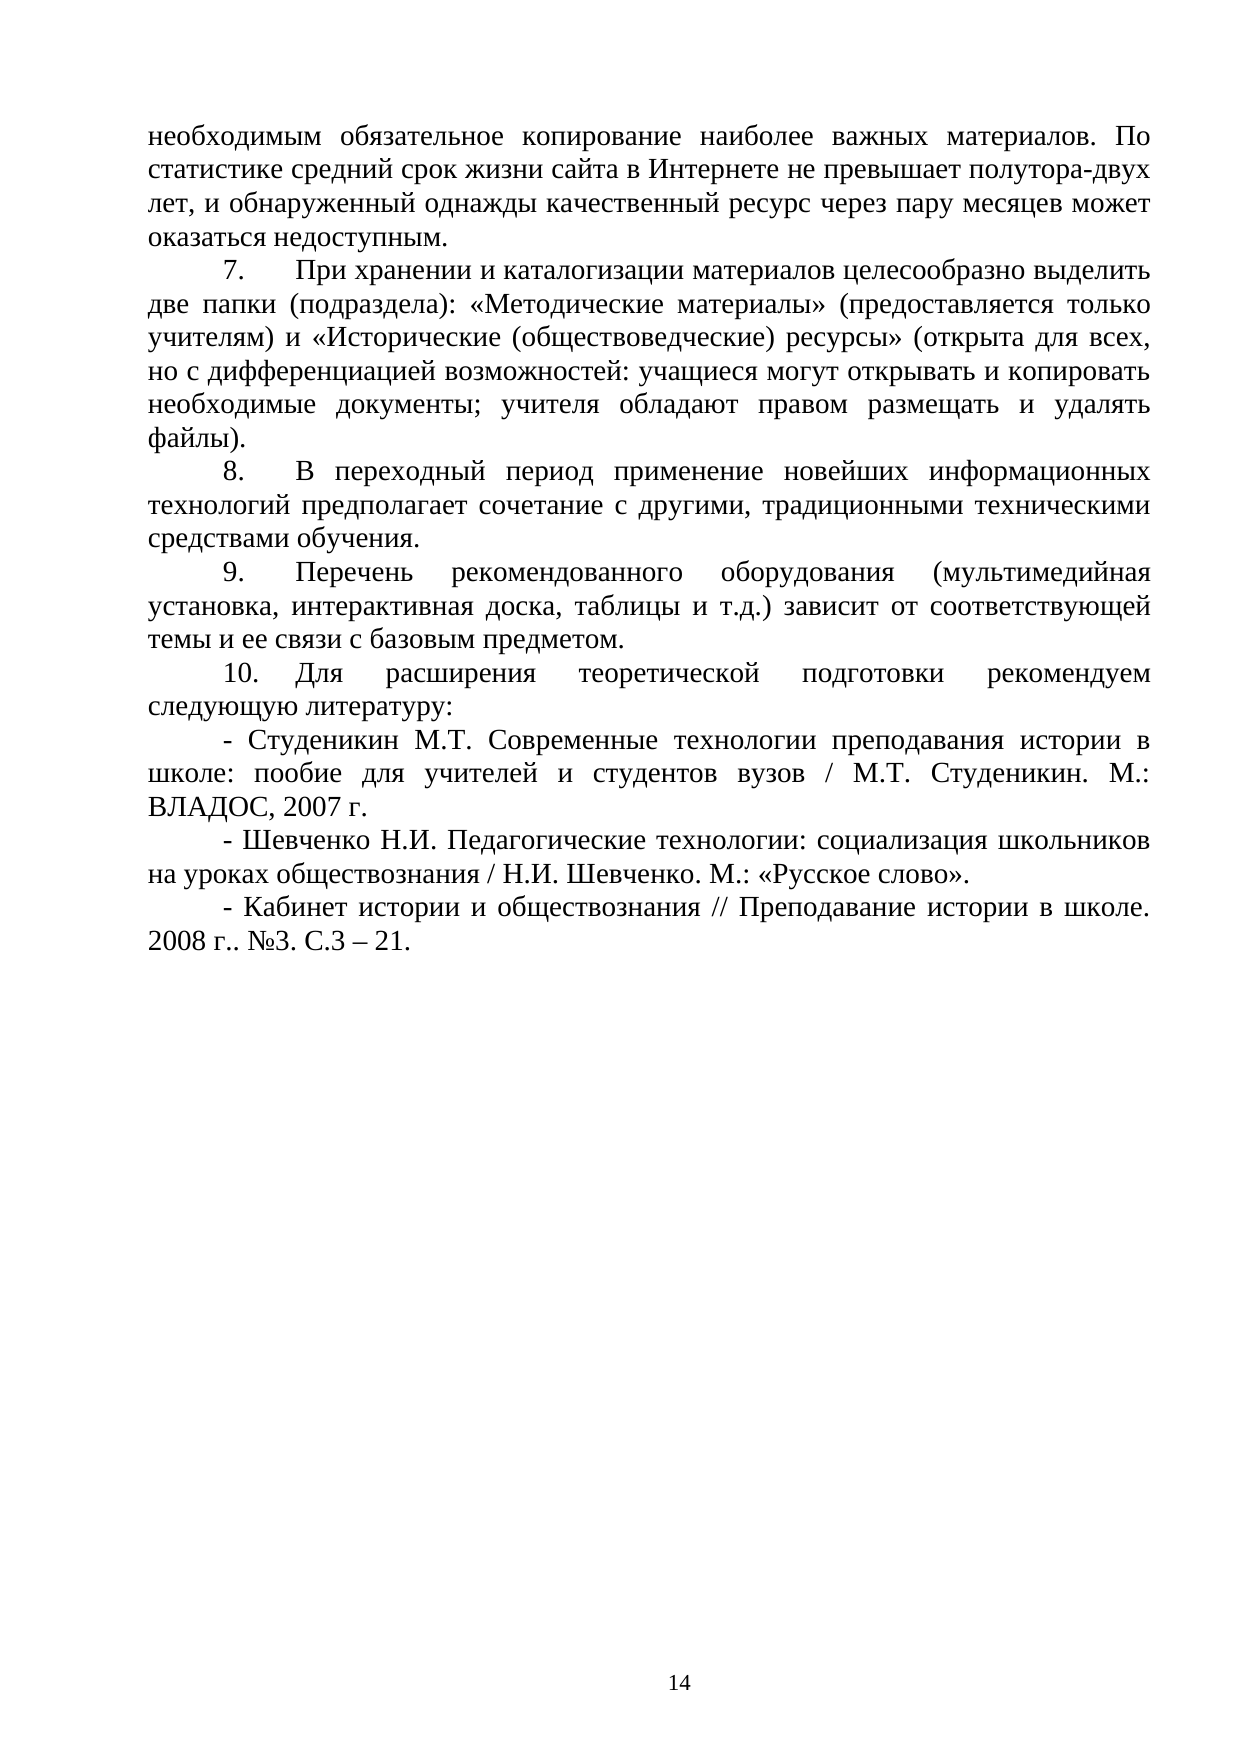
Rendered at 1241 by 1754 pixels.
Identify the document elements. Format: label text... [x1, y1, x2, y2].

list Для расширения теоретической подготовки рекомендуем следующую литературу: [148, 655, 1152, 722]
text - Шевченко Н.И. Педагогические технологии: социализация школьников на уроках обществознания / Н.И. Шевченко. М.: «Русское слово». [148, 822, 1152, 889]
list При хранении и каталогизации материалов целесообразно выделить две папки (подраздела): «Методические материалы» (предоставляется только учителям) и «Исторические (обществоведческие) ресурсы» (открыта для всех, но с дифференциацией возможностей: учащиеся могут открывать и копировать необходимые документы; учителя обладают правом размещать и удалять файлы). [148, 252, 1152, 453]
text - Студеникин М.Т. Современные технологии преподавания истории в школе: пообие для учителей и студентов вузов / М.Т. Студеникин. М.: ВЛАДОС, 2007 г. [148, 722, 1152, 822]
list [148, 118, 1152, 252]
list В переходный период применение новейших информационных технологий предполагает сочетание с другими, традиционными техническими средствами обучения. [148, 453, 1152, 554]
text - Кабинет истории и обществознания // Преподавание истории в школе. 2008 г.. №3. С.3 – 21. [148, 889, 1152, 957]
list Перечень рекомендованного оборудования (мультимедийная установка, интерактивная доска, таблицы и т.д.) зависит от соответствующей темы и ее связи с базовым предметом. [148, 554, 1152, 655]
